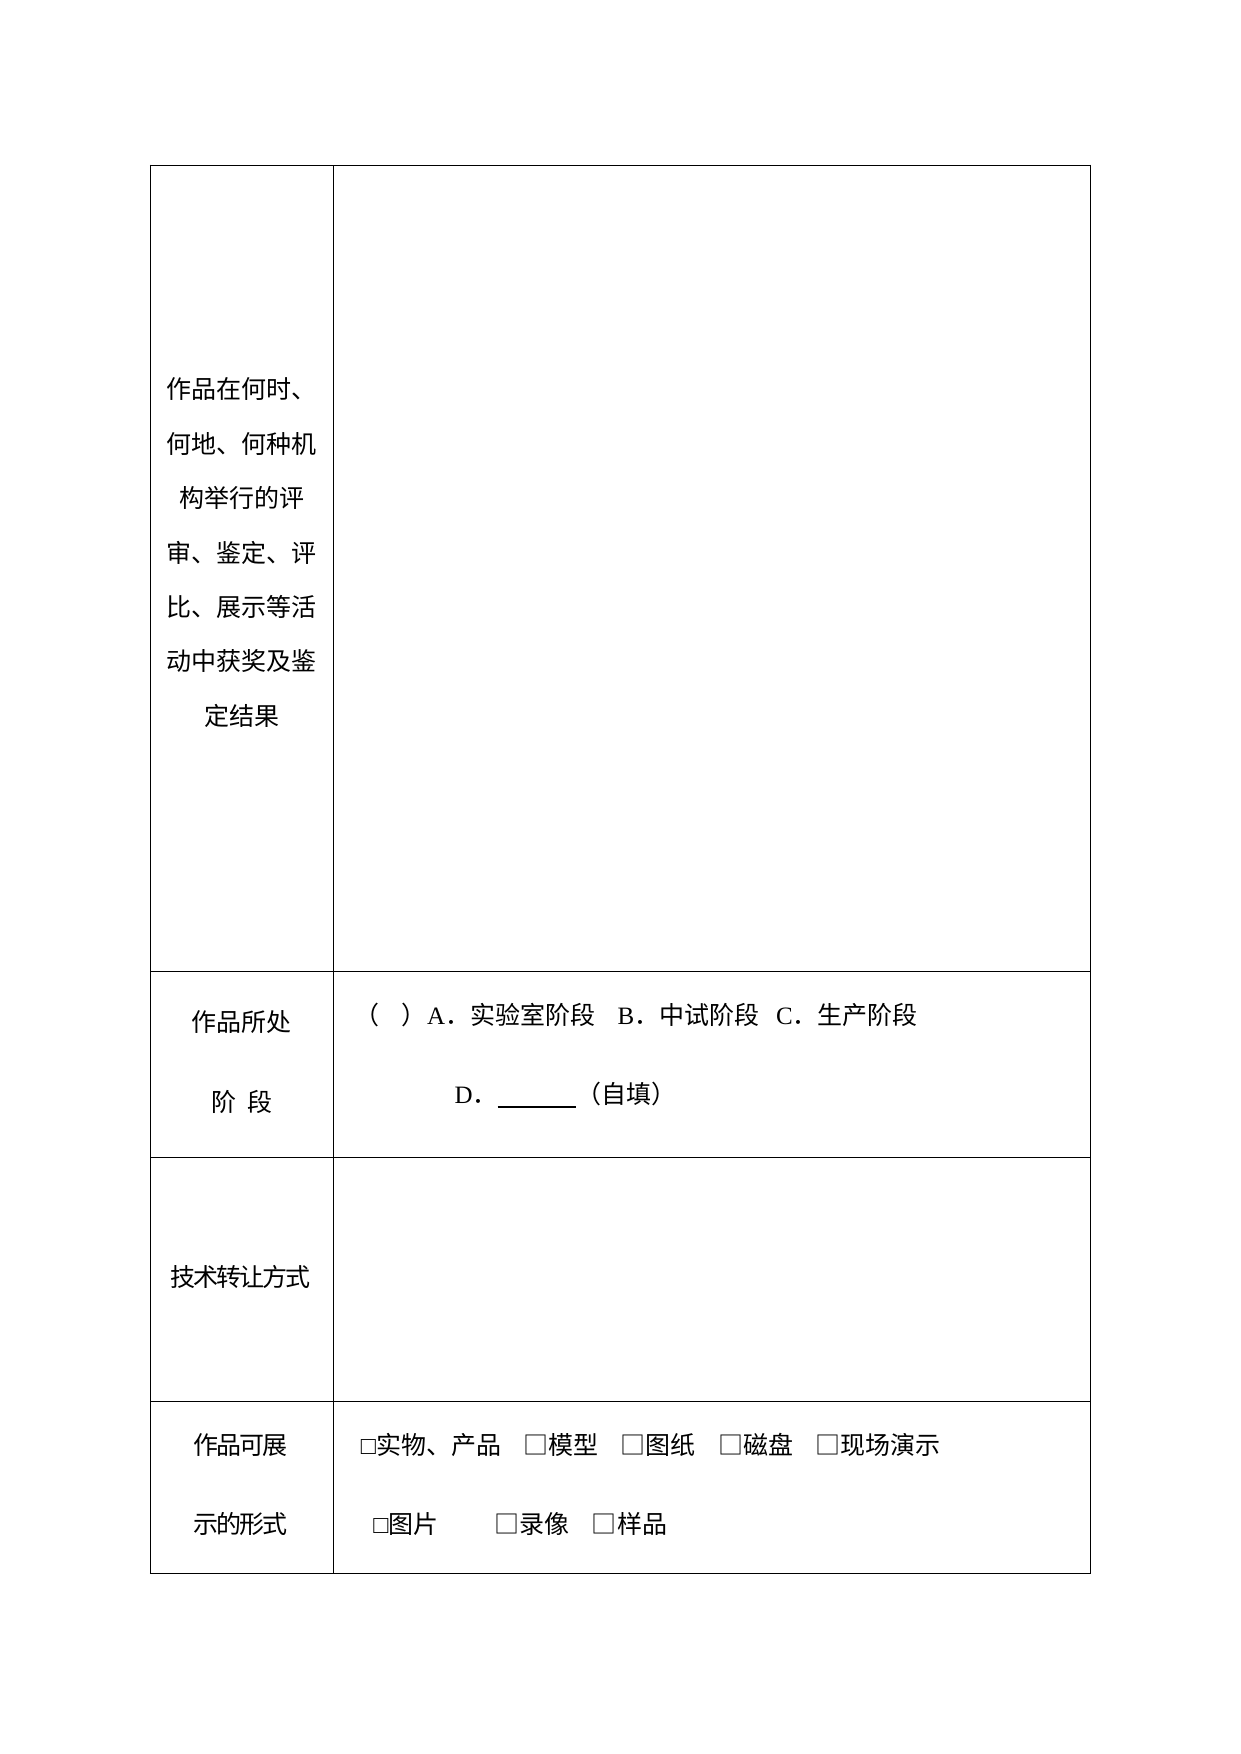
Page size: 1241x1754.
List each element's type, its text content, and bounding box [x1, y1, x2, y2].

table_cell （ ）A．实验室阶段 B．中试阶段 C．生产阶段 D． （自填） [334, 972, 1090, 1157]
table_cell 作品所处 阶 段 [151, 972, 333, 1157]
table_cell 作品可展 示的形式 [151, 1402, 333, 1572]
table_cell 技术转让方式 [151, 1158, 333, 1401]
table_cell [334, 1158, 1090, 1401]
table_cell □实物、产品 □模型 □图纸 □磁盘 □现场演示 □图片 □录像 □样品 [334, 1402, 1090, 1572]
table_cell [334, 166, 1090, 971]
table_cell 作品在何时、何地、何种机构举行的评审、鉴定、评比、展示等活动中获奖及鉴定结果 [151, 166, 333, 971]
